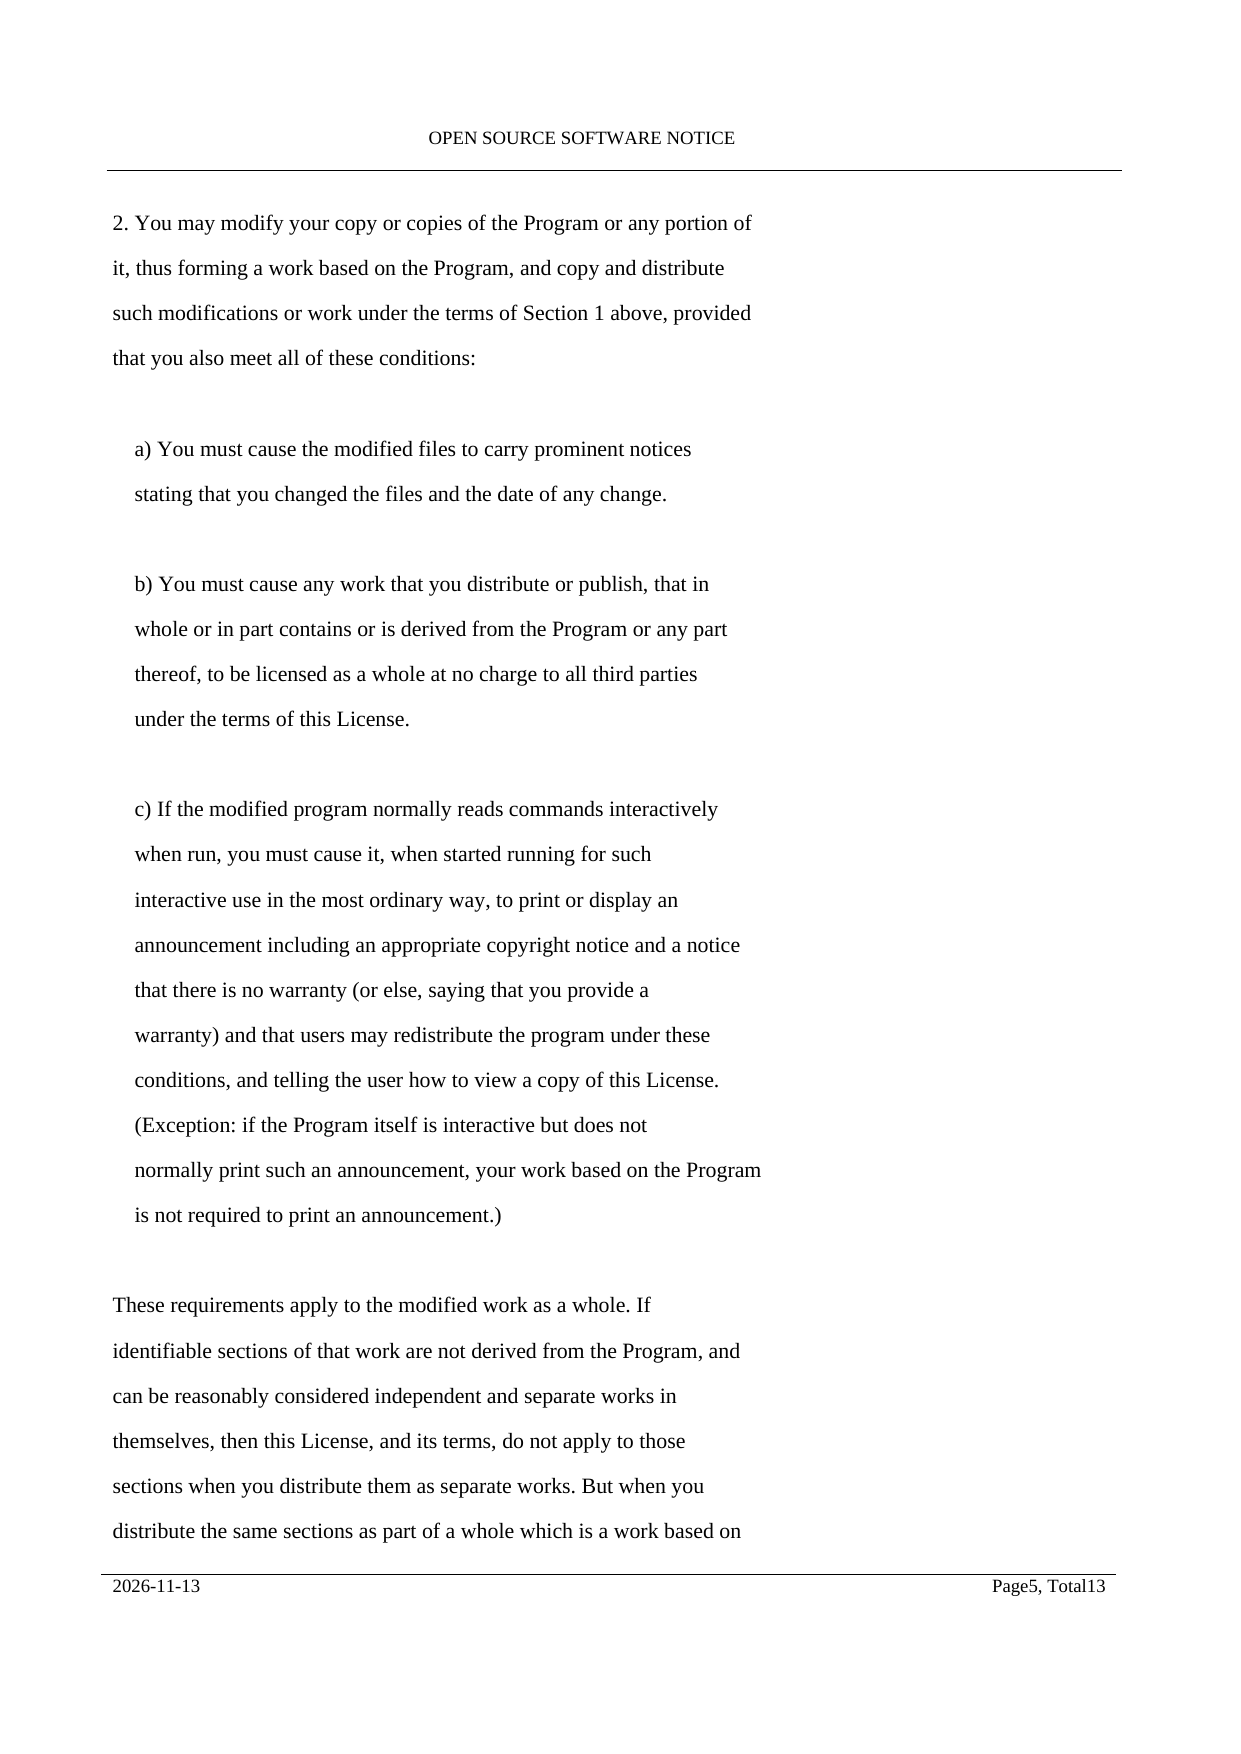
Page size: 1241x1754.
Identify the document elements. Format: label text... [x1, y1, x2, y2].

text that there is no warranty (or else, saying that you provide a [112, 973, 1128, 1006]
text 2. You may modify your copy or copies of the Program or any portion of [112, 206, 1128, 239]
text warranty) and that users may redistribute the program under these [112, 1018, 1128, 1051]
text announcement including an appropriate copyright notice and a notice [112, 928, 1128, 961]
text b) You must cause any work that you distribute or publish, that in [112, 567, 1128, 600]
text interactive use in the most ordinary way, to print or display an [112, 883, 1128, 915]
text whole or in part contains or is derived from the Program or any part [112, 612, 1128, 645]
text c) If the modified program normally reads commands interactively [112, 793, 1128, 825]
text These requirements apply to the modified work as a whole. If [112, 1289, 1128, 1321]
text a) You must cause the modified files to carry prominent notices [112, 432, 1128, 464]
text thereof, to be licensed as a whole at no charge to all third parties [112, 657, 1128, 690]
text stating that you changed the files and the date of any change. [112, 477, 1128, 509]
text when run, you must cause it, when started running for such [112, 838, 1128, 870]
text can be reasonably considered independent and separate works in [112, 1379, 1128, 1412]
text themselves, then this License, and its terms, do not apply to those [112, 1424, 1128, 1457]
text that you also meet all of these conditions: [112, 342, 1128, 374]
text conditions, and telling the user how to view a copy of this License. [112, 1063, 1128, 1096]
text it, thus forming a work based on the Program, and copy and distribute [112, 251, 1128, 284]
text identifiable sections of that work are not derived from the Program, and [112, 1334, 1128, 1366]
text normally print such an announcement, your work based on the Program [112, 1153, 1128, 1186]
text (Exception: if the Program itself is interactive but does not [112, 1108, 1128, 1141]
text is not required to print an announcement.) [112, 1199, 1128, 1231]
text distribute the same sections as part of a whole which is a work based on [112, 1514, 1128, 1547]
text such modifications or work under the terms of Section 1 above, provided [112, 297, 1128, 329]
text under the terms of this License. [112, 702, 1128, 735]
text sections when you distribute them as separate works. But when you [112, 1469, 1128, 1502]
